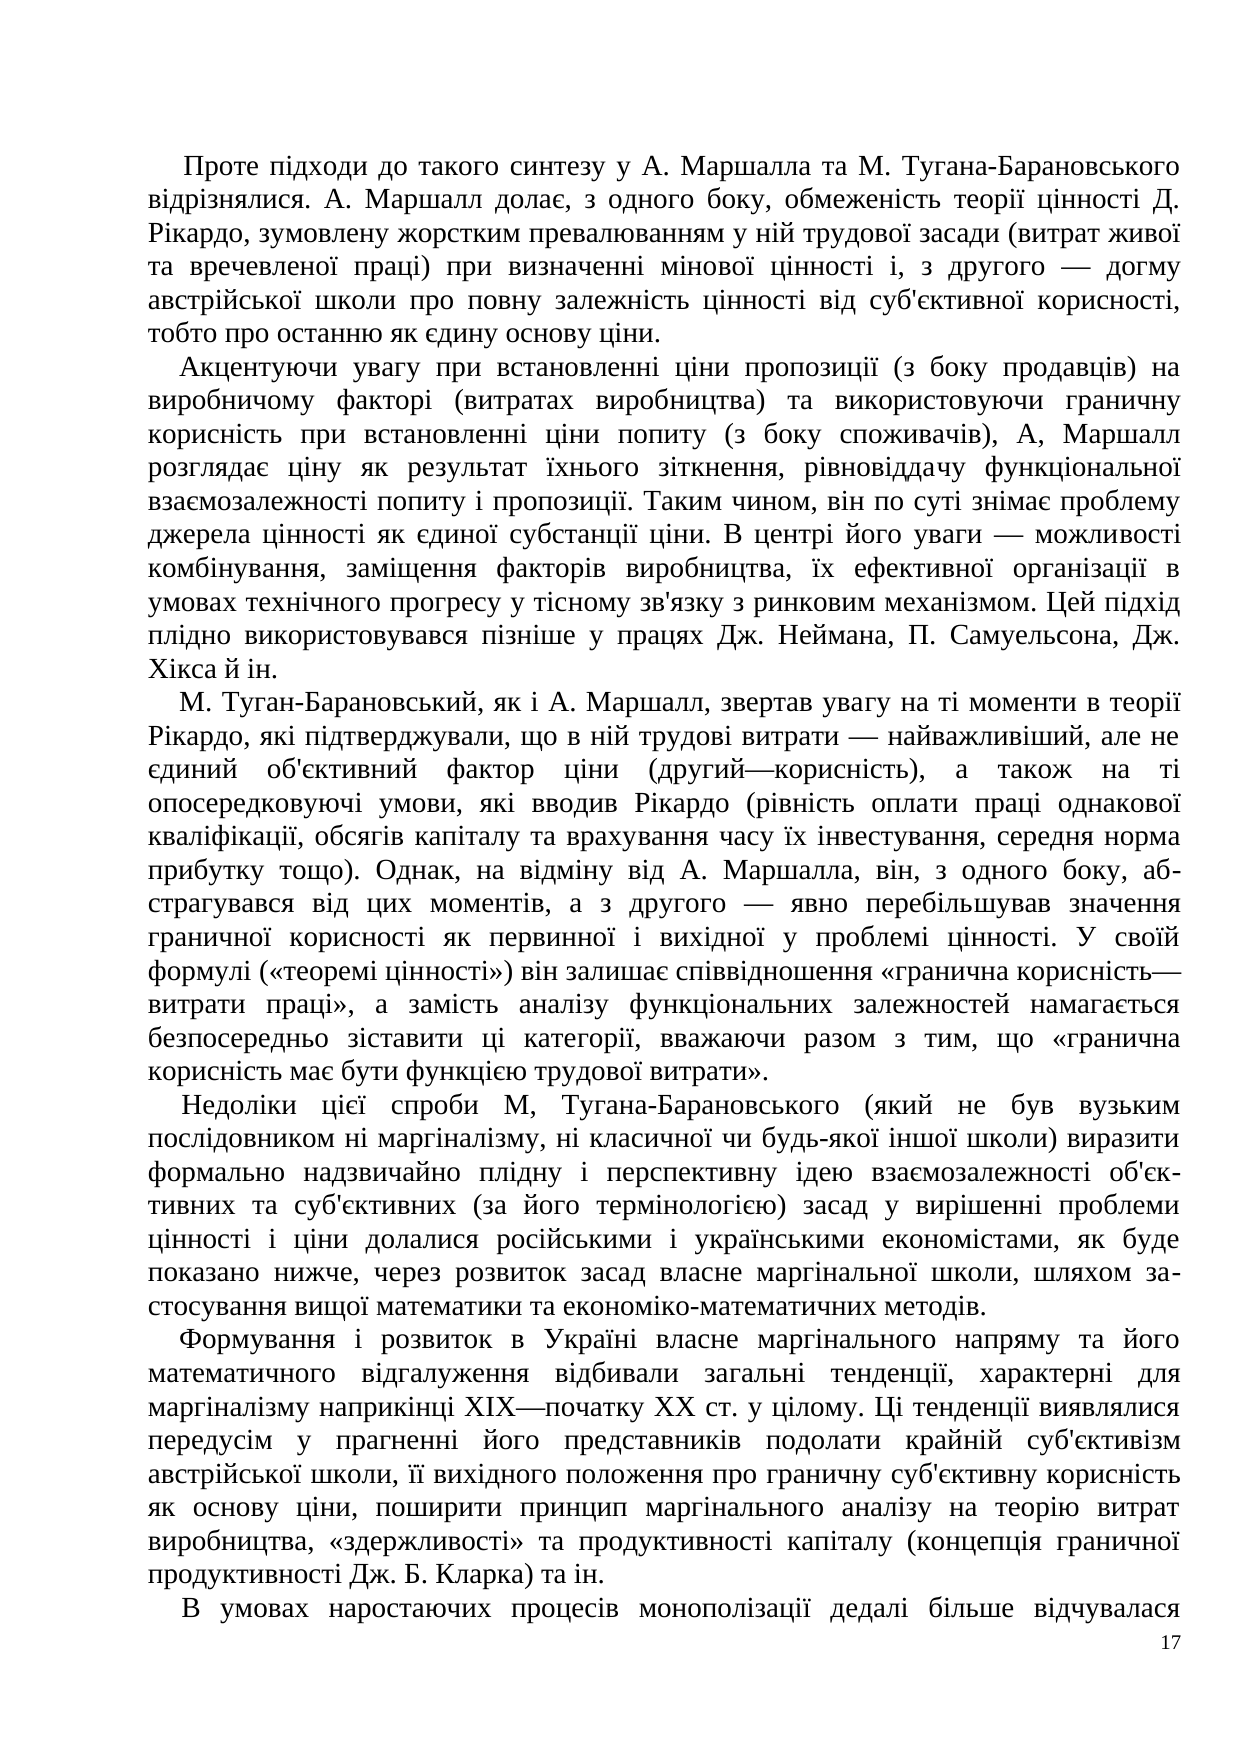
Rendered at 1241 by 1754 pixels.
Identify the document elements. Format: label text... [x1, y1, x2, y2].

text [148, 1590, 1181, 1623]
text Формування і розвиток в Україні власне маргінального напряму та його математичного відгалуження відбивали загальні тенденції, характерні для маргіналізму наприкінці XIX—початку XX ст. у цілому. Ці тенденції виявлялися передусім у прагненні його представників подолати крайній суб'єктивізм австрійської школи, її вихідного положення про граничну суб'єктивну корисність як основу ціни, поширити принцип маргінального аналізу на теорію витрат виробництва, «здержливості» та продуктивності капіталу (концепція граничної продуктивності Дж. Б. Кларка) та ін. [148, 1322, 1181, 1590]
text Акцентуючи увагу при встановленні ціни пропозиції (з боку продавців) на виробничому факторі (витратах виробництва) та використовуючи граничну корисність при встановленні ціни попиту (з боку споживачів), А, Маршалл розглядає ціну як результат їхнього зіткнення, рівновіддачу функціональної взаємозалежності попиту і пропозиції. Таким чином, він по суті знімає проблему джерела цінності як єдиної субстанції ціни. В центрі його уваги — можливості комбінування, заміщення факторів виробництва, їх ефективної організації в умовах технічного прогресу у тісному зв'язку з ринковим механізмом. Цей підхід плідно використовувався пізніше у працях Дж. Неймана, П. Самуельсона, Дж. Хікса й ін. [148, 349, 1181, 684]
text Недоліки цієї спроби М, Тугана-Барановського (який не був вузьким послідовником ні маргіналізму, ні класичної чи будь-якої іншої школи) виразити формально надзвичайно плідну і перспективну ідею взаємозалежності об'єктивних та суб'єктивних (за його термінологією) засад у вирішенні проблеми цінності і ціни долалися російськими і українськими економістами, як буде показано нижче, через розвиток засад власне маргінальної школи, шляхом застосування вищої математики та економіко-математичних методів. [148, 1087, 1181, 1322]
text Проте підходи до такого синтезу у А. Маршалла та М. Тугана-Барановського відрізнялися. А. Маршалл долає, з одного боку, обмеженість теорії цінності Д. Рікардо, зумовлену жорстким превалюванням у ній трудової засади (витрат живої та вречевленої праці) при визначенні мінової цінності і, з другого — догму австрійської школи про повну залежність цінності від суб'єктивної корисності, тобто про останню як єдину основу ціни. [148, 148, 1181, 349]
text М. Туган-Барановський, як і А. Маршалл, звертав увагу на ті моменти в теорії Рікардо, які підтверджували, що в ній трудові витрати — найважливіший, але не єдиний об'єктивний фактор ціни (другий—корисність), а також на ті опосередковуючі умови, які вводив Рікардо (рівність оплати праці однакової кваліфікації, обсягів капіталу та врахування часу їх інвестування, середня норма прибутку тощо). Однак, на відміну від А. Маршалла, він, з одного боку, абстрагувався від цих моментів, а з другого — явно перебільшував значення граничної корисності як первинної і вихідної у проблемі цінності. У своїй формулі («теоремі цінності») він залишає співвідношення «гранична корисність—витрати праці», а замість аналізу функціональних залежностей намагається безпосередньо зіставити ці категорії, вважаючи разом з тим, що «гранична корисність має бути функцією трудової витрати». [148, 684, 1181, 1087]
